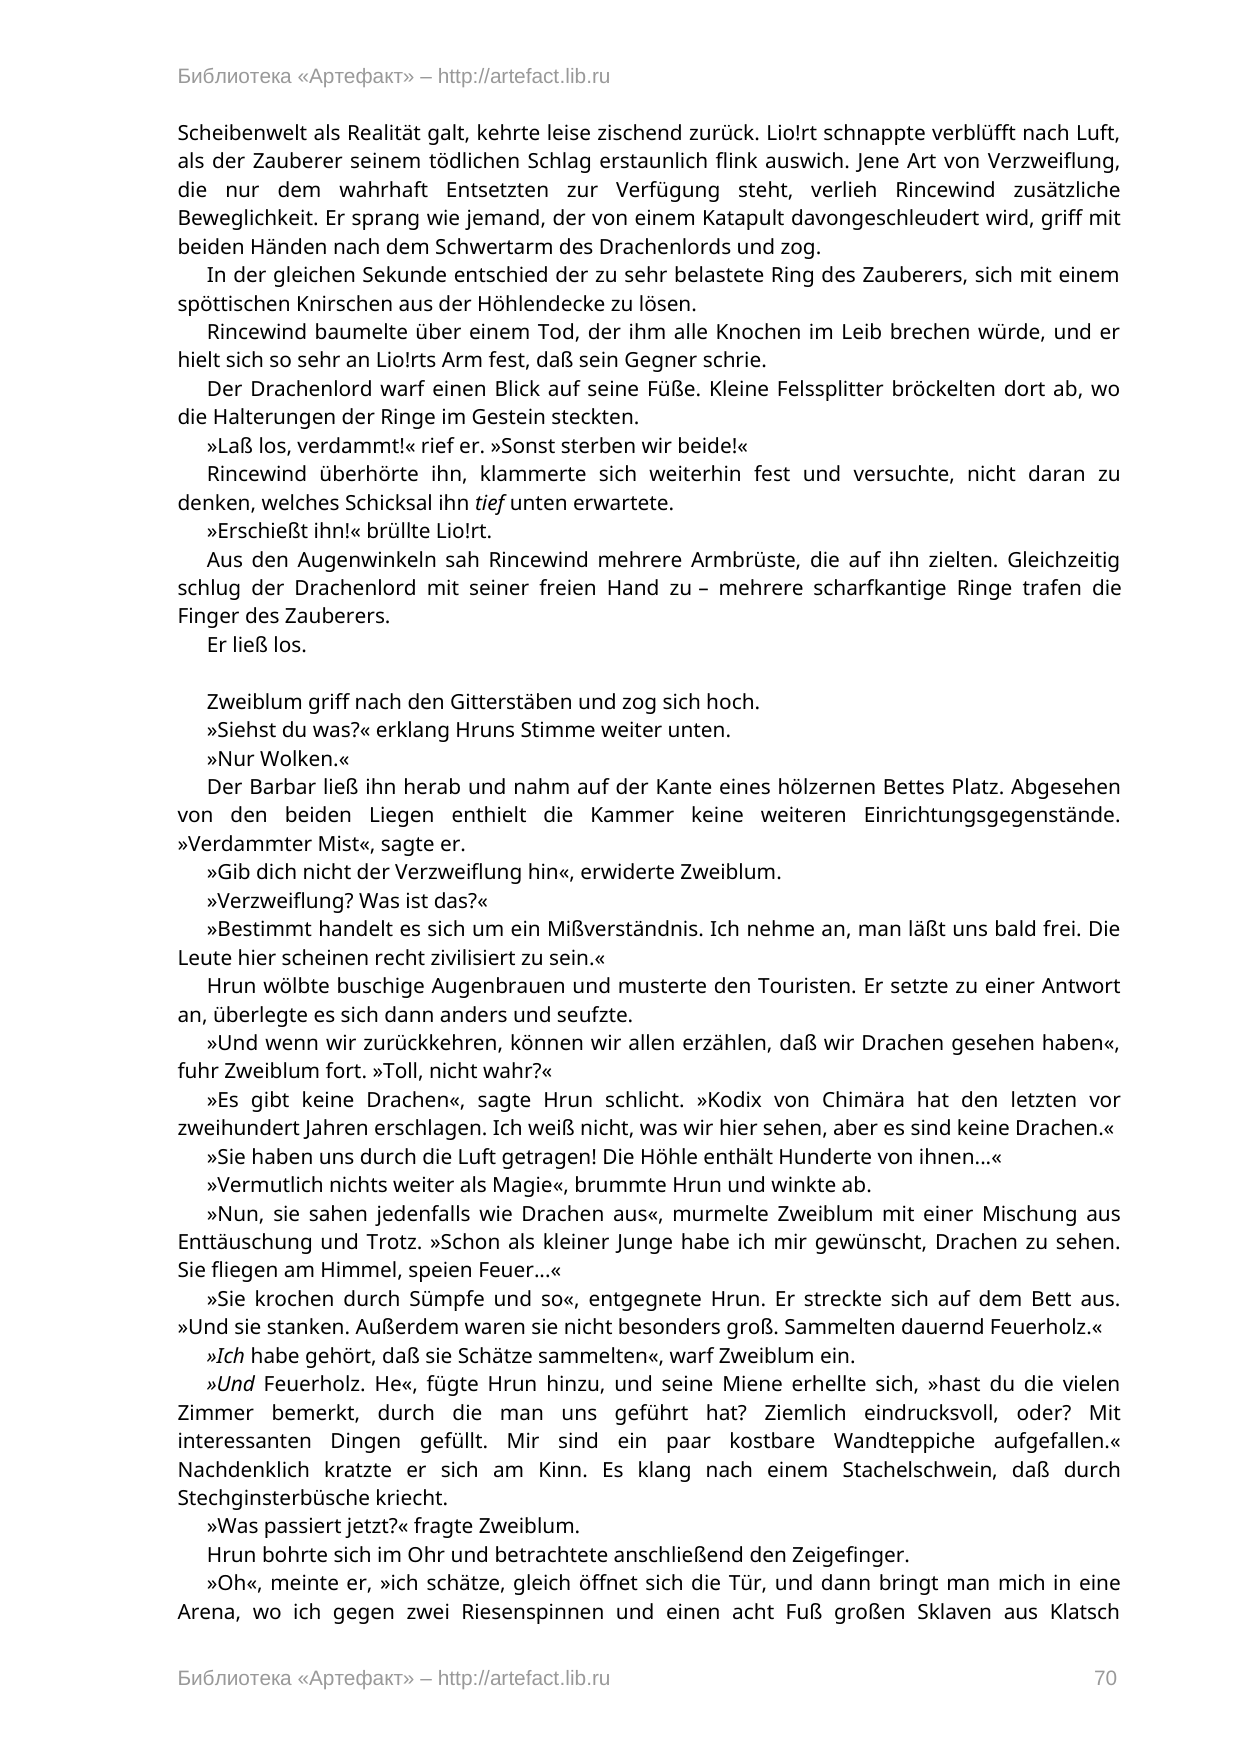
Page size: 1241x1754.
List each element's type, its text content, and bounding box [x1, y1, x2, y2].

text »Laß los, verdammt!« rief er. »Sonst sterben wir beide!« [177, 431, 1122, 459]
text Hrun wölbte buschige Augenbrauen und musterte den Touristen. Er setzte zu einer Antwort an, überlegte es sich dann anders und seufzte. [177, 971, 1122, 1028]
text Der Barbar ließ ihn herab und nahm auf der Kante eines hölzernen Bettes Platz. Abgesehen von den beiden Liegen enthielt die Kammer keine weiteren Einrichtungsgegenstände. »Verdammter Mist«, sagte er. [177, 772, 1122, 857]
text Er ließ los. [177, 630, 1122, 658]
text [177, 118, 1122, 260]
text In der gleichen Sekunde entschied der zu sehr belastete Ring des Zauberers, sich mit einem spöttischen Knirschen aus der Höhlendecke zu lösen. [177, 260, 1122, 317]
text »Erschießt ihn!« brüllte Lio!rt. [177, 516, 1122, 545]
text Der Drachenlord warf einen Blick auf seine Füße. Kleine Felssplitter bröckelten dort ab, wo die Halterungen der Ringe im Gestein steckten. [177, 374, 1122, 431]
text »Sie haben uns durch die Luft getragen! Die Höhle enthält Hunderte von ihnen...« [177, 1142, 1122, 1170]
text »Was passiert jetzt?« fragte Zweiblum. [177, 1512, 1122, 1540]
text »Und Feuerholz. He«, fügte Hrun hinzu, und seine Miene erhellte sich, »hast du die vielen Zimmer bemerkt, durch die man uns geführt hat? Ziemlich eindrucksvoll, oder? Mit interessanten Dingen gefüllt. Mir sind ein paar kostbare Wandteppiche aufgefallen.« Nachdenklich kratzte er sich am Kinn. Es klang nach einem Stachelschwein, daß durch Stechginsterbüsche kriecht. [177, 1369, 1122, 1512]
text »Es gibt keine Drachen«, sagte Hrun schlicht. »Kodix von Chimära hat den letzten vor zweihundert Jahren erschlagen. Ich weiß nicht, was wir hier sehen, aber es sind keine Drachen.« [177, 1085, 1122, 1142]
text Zweiblum griff nach den Gitterstäben und zog sich hoch. [177, 687, 1122, 715]
text Rincewind überhörte ihn, klammerte sich weiterhin fest und versuchte, nicht daran zu denken, welches Schicksal ihn tief unten erwartete. [177, 459, 1122, 516]
text Hrun bohrte sich im Ohr und betrachtete anschließend den Zeigefinger. [177, 1540, 1122, 1568]
text »Verzweiflung? Was ist das?« [177, 886, 1122, 914]
text »Siehst du was?« erklang Hruns Stimme weiter unten. [177, 715, 1122, 744]
text »Nun, sie sahen jedenfalls wie Drachen aus«, murmelte Zweiblum mit einer Mischung aus Enttäuschung und Trotz. »Schon als kleiner Junge habe ich mir gewünscht, Drachen zu sehen. Sie fliegen am Himmel, speien Feuer...« [177, 1199, 1122, 1284]
text Rincewind baumelte über einem Tod, der ihm alle Knochen im Leib brechen würde, und er hielt sich so sehr an Lio!rts Arm fest, daß sein Gegner schrie. [177, 317, 1122, 374]
text »Vermutlich nichts weiter als Magie«, brummte Hrun und winkte ab. [177, 1170, 1122, 1199]
text »Und wenn wir zurückkehren, können wir allen erzählen, daß wir Drachen gesehen haben«, fuhr Zweiblum fort. »Toll, nicht wahr?« [177, 1028, 1122, 1085]
text »Gib dich nicht der Verzweiflung hin«, erwiderte Zweiblum. [177, 857, 1122, 886]
text »Nur Wolken.« [177, 744, 1122, 772]
text »Sie krochen durch Sümpfe und so«, entgegnete Hrun. Er streckte sich auf dem Bett aus. »Und sie stanken. Außerdem waren sie nicht besonders groß. Sammelten dauernd Feuerholz.« [177, 1284, 1122, 1341]
text Aus den Augenwinkeln sah Rincewind mehrere Armbrüste, die auf ihn zielten. Gleichzeitig schlug der Drachenlord mit seiner freien Hand zu – mehrere scharfkantige Ringe trafen die Finger des Zauberers. [177, 545, 1122, 630]
text »Ich habe gehört, daß sie Schätze sammelten«, warf Zweiblum ein. [177, 1341, 1122, 1369]
text »Bestimmt handelt es sich um ein Mißverständnis. Ich nehme an, man läßt uns bald frei. Die Leute hier scheinen recht zivilisiert zu sein.« [177, 914, 1122, 971]
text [177, 1568, 1122, 1625]
